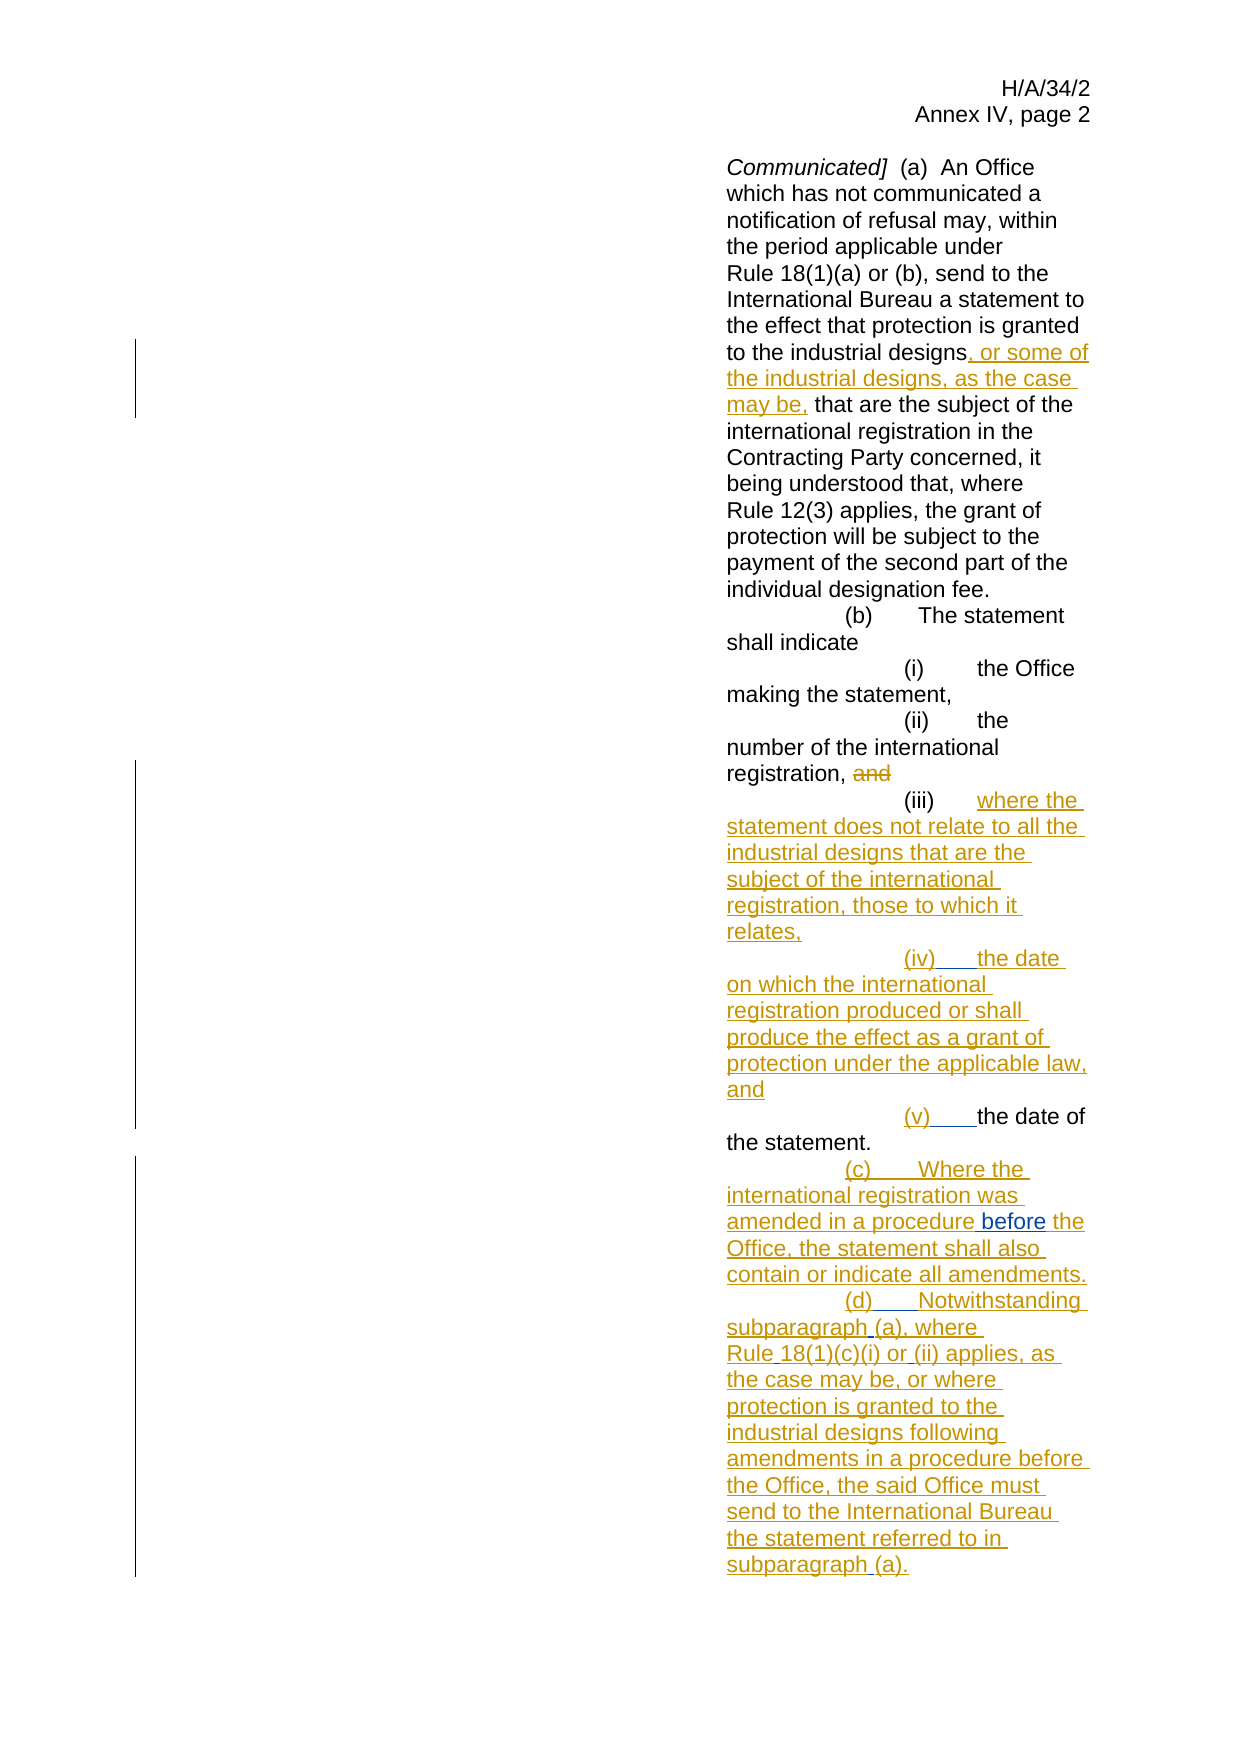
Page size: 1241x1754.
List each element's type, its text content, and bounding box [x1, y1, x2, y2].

text (ii) the number of the international registration, [726, 707, 1090, 787]
text (b) The statement shall indicate [726, 602, 1090, 655]
text (iii) [726, 787, 1090, 945]
text (i) the Office making the statement, [726, 655, 1090, 707]
text the date of the statement. [726, 1103, 1090, 1156]
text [726, 154, 1090, 602]
